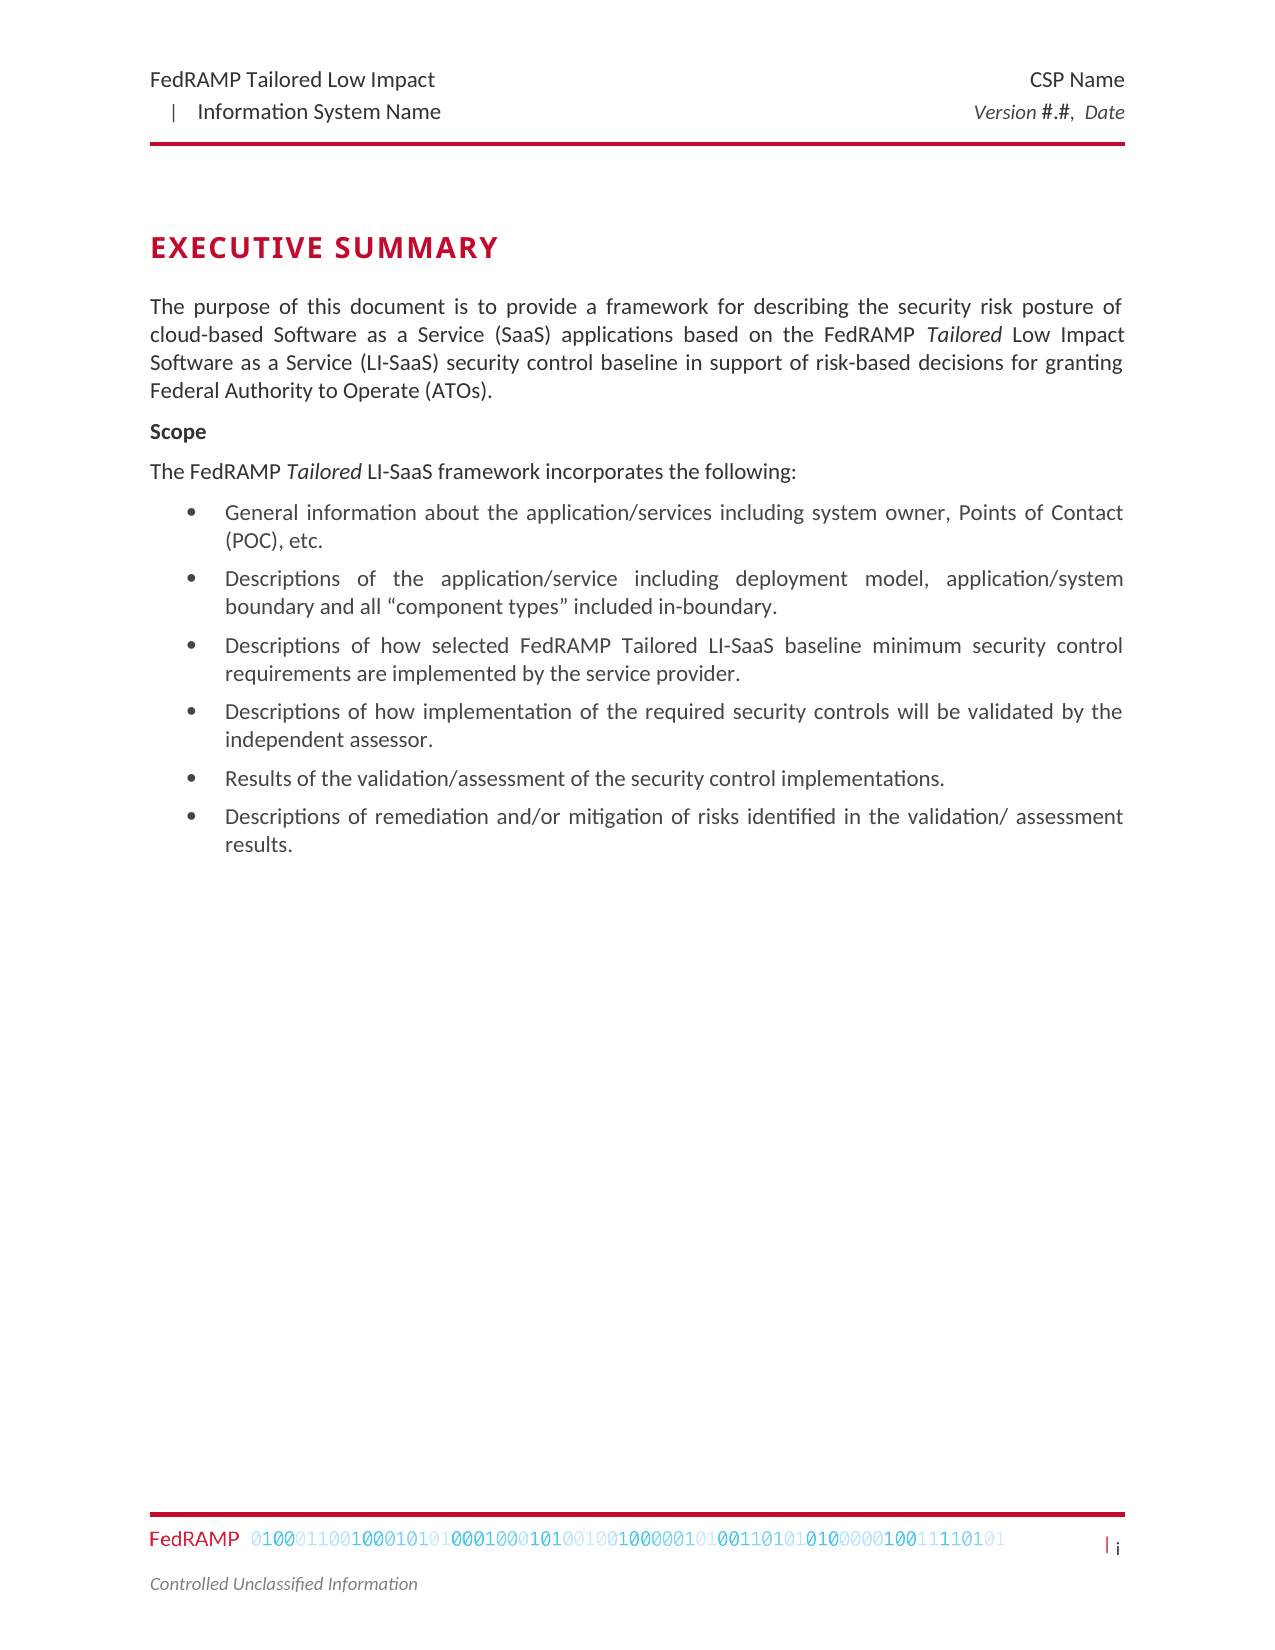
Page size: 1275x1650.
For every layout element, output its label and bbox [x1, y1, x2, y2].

picture [150, 1529, 1005, 1555]
